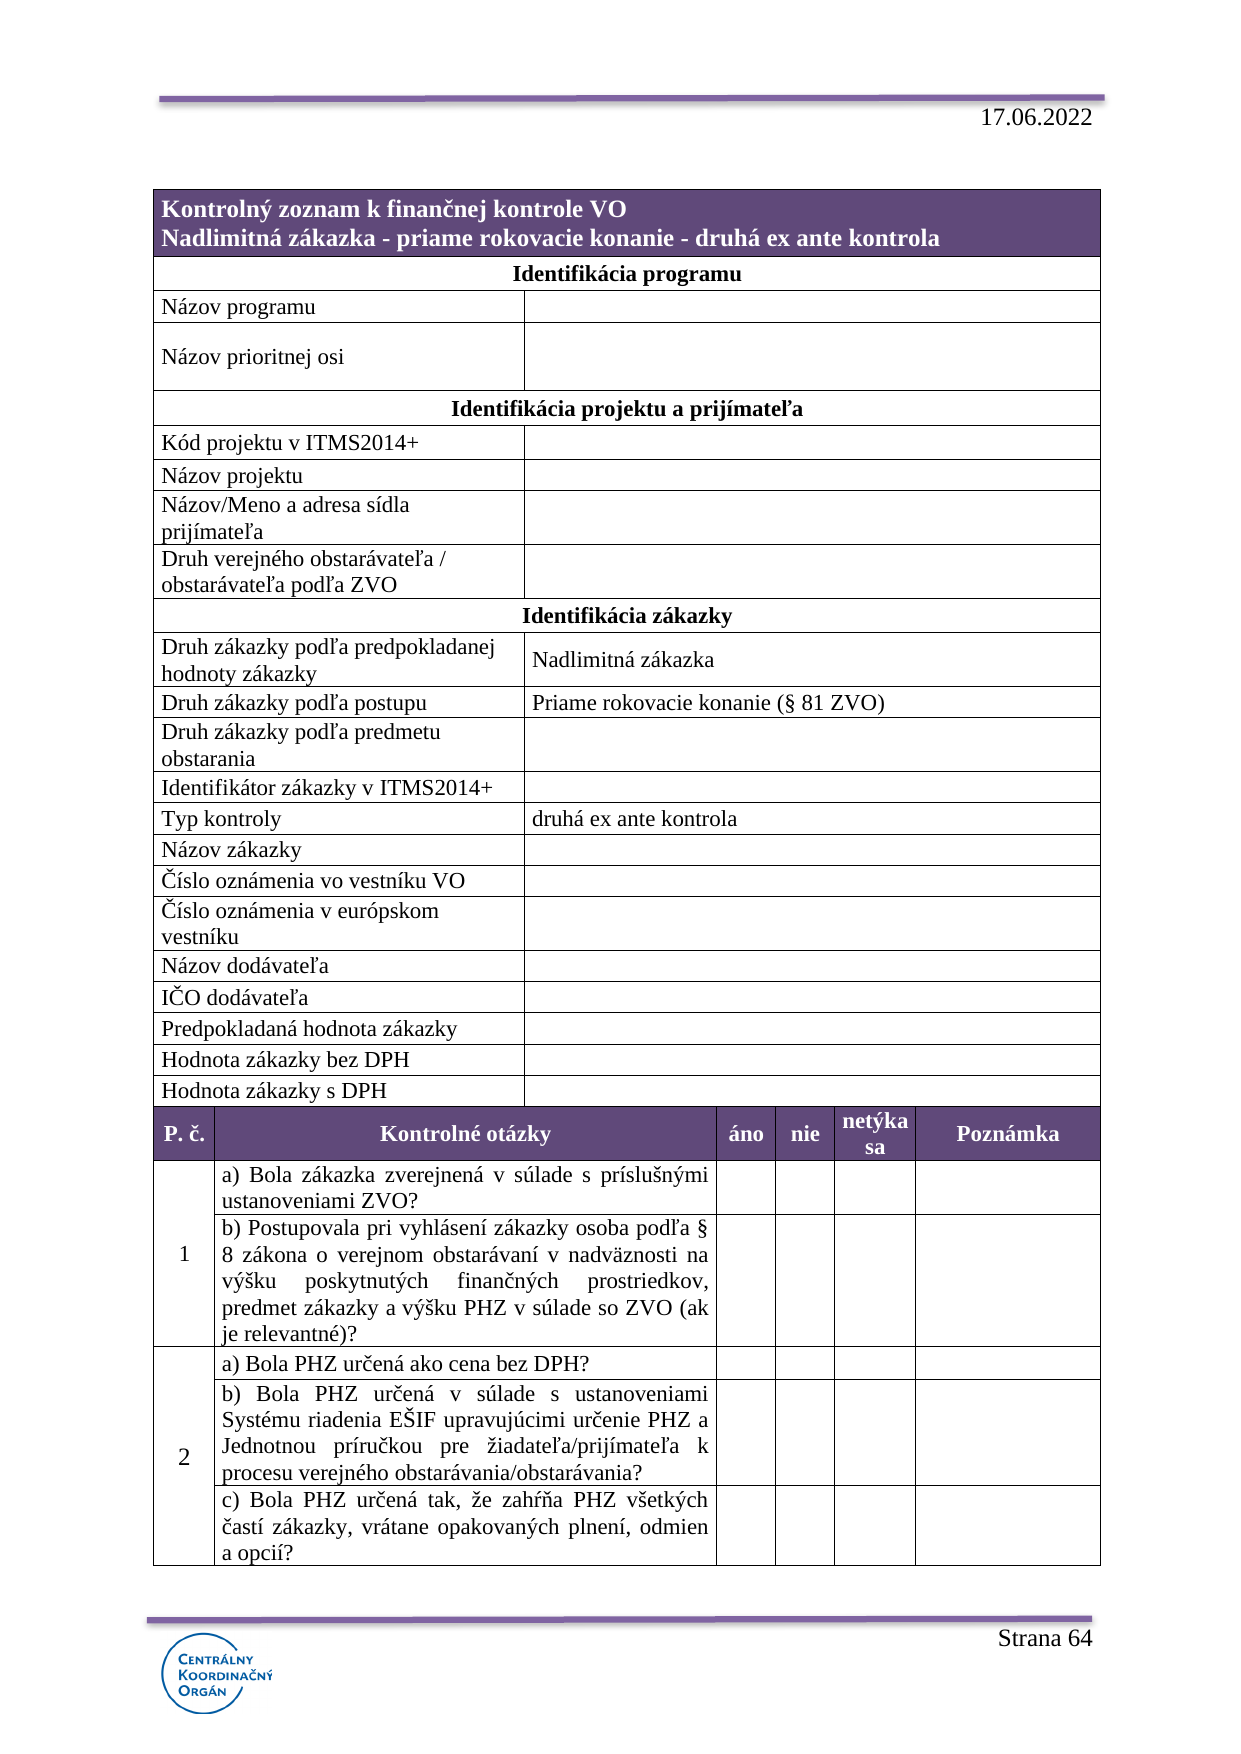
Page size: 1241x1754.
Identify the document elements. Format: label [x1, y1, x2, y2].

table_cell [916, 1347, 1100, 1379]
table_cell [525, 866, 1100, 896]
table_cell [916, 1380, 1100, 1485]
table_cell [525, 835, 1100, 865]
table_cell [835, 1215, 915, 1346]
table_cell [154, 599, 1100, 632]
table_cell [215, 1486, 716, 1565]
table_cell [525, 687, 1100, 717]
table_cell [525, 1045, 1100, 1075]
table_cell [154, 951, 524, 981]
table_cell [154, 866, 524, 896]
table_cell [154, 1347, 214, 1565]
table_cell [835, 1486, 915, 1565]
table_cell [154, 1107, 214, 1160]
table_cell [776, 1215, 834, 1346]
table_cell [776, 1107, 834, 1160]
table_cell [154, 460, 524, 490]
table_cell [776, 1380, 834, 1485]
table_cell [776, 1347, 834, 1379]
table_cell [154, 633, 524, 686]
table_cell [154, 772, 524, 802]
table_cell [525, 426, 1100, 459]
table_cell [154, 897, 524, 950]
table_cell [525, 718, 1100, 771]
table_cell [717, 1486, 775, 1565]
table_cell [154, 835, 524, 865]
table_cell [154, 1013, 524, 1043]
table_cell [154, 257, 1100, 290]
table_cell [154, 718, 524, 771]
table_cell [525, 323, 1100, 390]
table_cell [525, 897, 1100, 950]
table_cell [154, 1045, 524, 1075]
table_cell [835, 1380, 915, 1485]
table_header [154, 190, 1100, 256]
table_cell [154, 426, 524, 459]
picture [159, 1631, 272, 1713]
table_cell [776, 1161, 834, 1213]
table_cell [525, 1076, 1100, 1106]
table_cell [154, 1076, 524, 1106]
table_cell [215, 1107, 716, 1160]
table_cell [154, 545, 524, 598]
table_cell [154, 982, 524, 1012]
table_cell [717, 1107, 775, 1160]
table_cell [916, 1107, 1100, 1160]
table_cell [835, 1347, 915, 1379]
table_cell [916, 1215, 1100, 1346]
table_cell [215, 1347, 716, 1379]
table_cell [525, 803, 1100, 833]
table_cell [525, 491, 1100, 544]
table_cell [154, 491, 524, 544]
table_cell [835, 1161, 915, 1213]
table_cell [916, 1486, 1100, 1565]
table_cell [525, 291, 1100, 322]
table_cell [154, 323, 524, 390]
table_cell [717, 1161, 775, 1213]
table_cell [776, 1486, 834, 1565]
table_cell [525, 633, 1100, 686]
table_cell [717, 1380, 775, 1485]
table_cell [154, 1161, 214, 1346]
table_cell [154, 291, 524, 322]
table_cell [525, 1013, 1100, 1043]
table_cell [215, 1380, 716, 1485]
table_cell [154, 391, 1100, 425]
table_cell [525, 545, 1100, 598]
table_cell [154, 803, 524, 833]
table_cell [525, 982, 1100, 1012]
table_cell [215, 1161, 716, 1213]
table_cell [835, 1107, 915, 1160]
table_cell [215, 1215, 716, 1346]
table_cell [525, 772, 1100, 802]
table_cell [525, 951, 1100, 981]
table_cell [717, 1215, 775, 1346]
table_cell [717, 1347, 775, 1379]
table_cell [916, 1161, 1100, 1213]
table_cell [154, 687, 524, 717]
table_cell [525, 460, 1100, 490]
